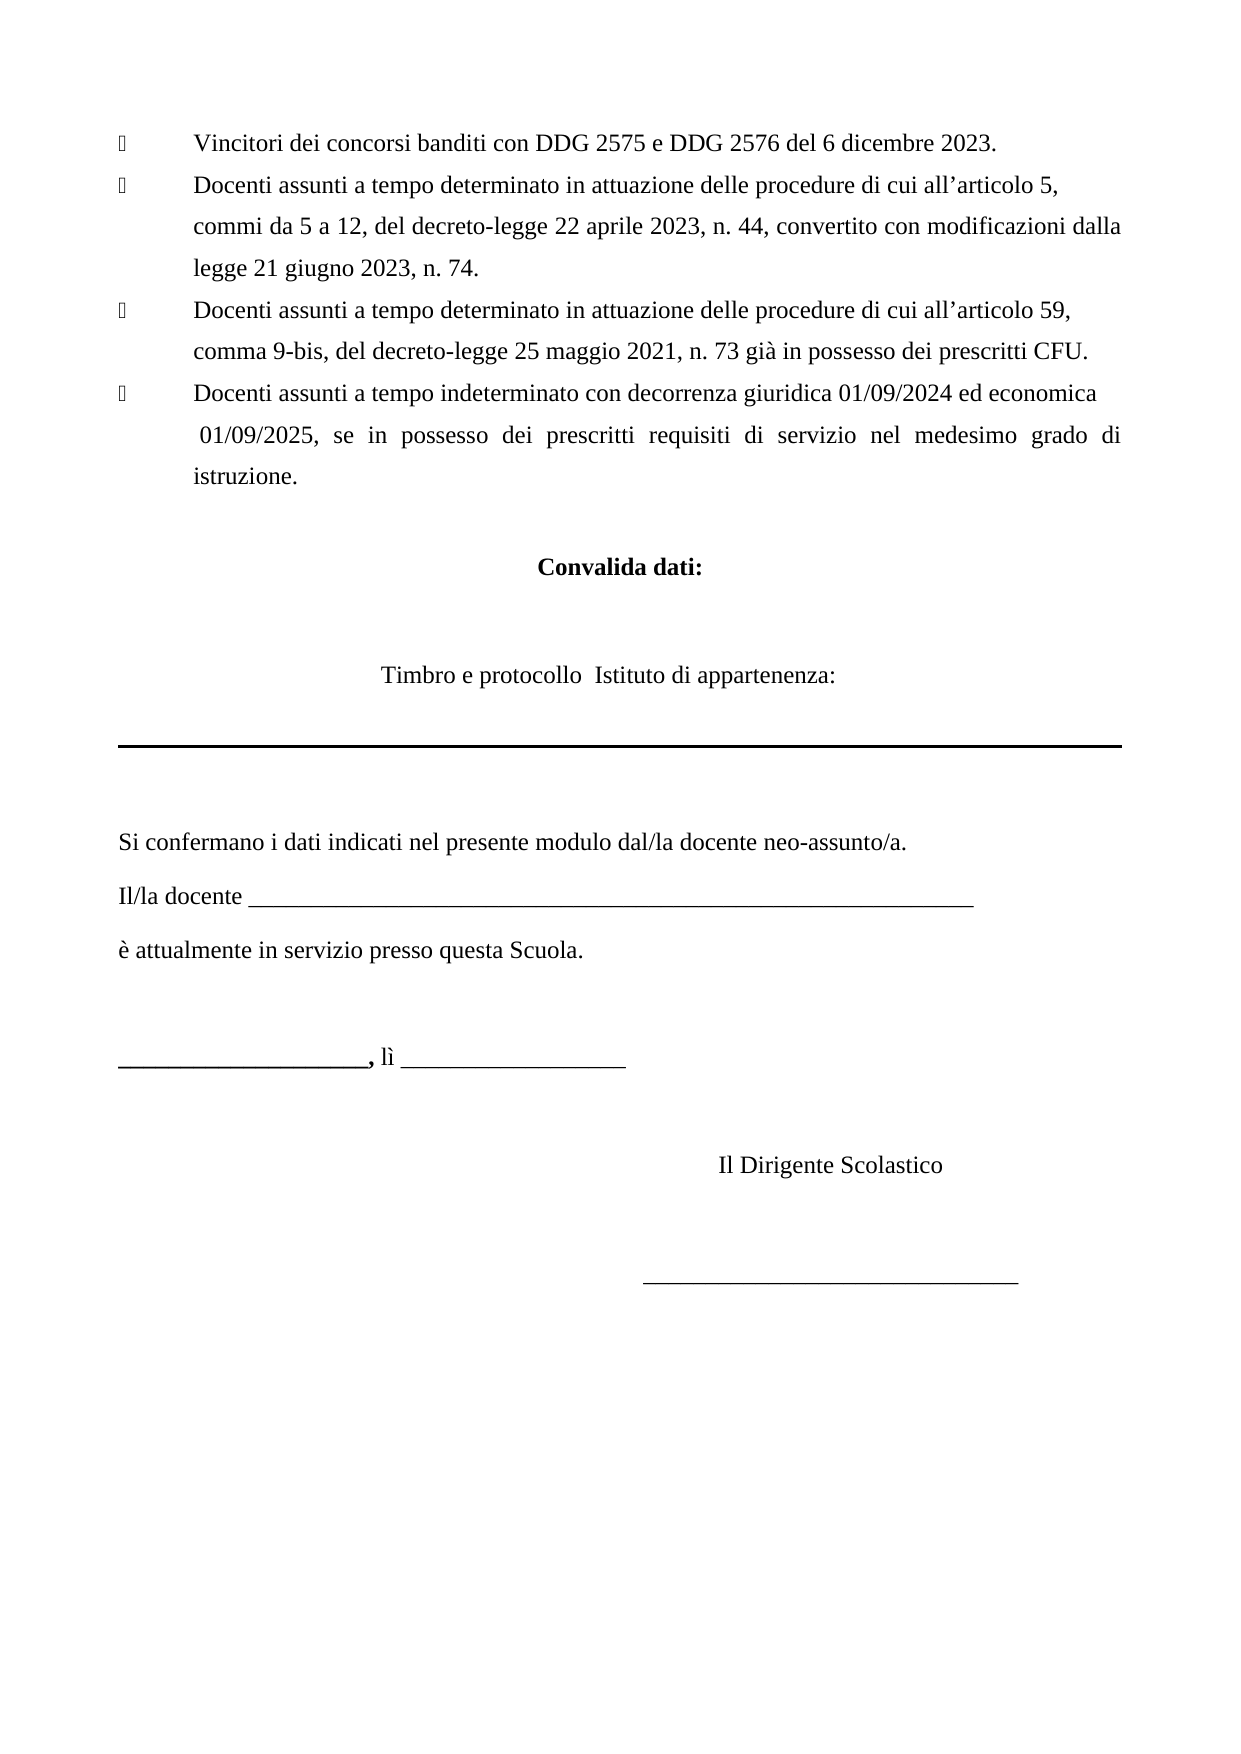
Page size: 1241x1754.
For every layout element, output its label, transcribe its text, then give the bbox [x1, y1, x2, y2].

list Docenti assunti a tempo determinato in attuazione delle procedure di cui all’articolo 5, [118, 160, 1122, 201]
text Convalida dati: [118, 552, 1122, 581]
text Il Dirigente Scolastico [118, 1150, 1122, 1179]
list commi da 5 a 12, del decreto-legge 22 aprile 2023, n. 44, convertito con modificazioni dalla legge 21 giugno 2023, n. 74. [193, 201, 1122, 285]
text è attualmente in servizio presso questa Scuola. [118, 935, 1122, 963]
text ______________________________ [118, 1258, 1122, 1287]
text Timbro e protocollo Istituto di appartenenza: [118, 660, 1122, 689]
list 01/09/2025, se in possesso dei prescritti requisiti di servizio nel medesimo grado di istruzione. [193, 410, 1122, 493]
list Docenti assunti a tempo determinato in attuazione delle procedure di cui all’articolo 59, [118, 285, 1122, 326]
list Vincitori dei concorsi banditi con DDG 2575 e DDG 2576 del 6 dicembre 2023. [118, 118, 1122, 160]
text ____________________, lì __________________ [118, 1042, 1122, 1071]
list comma 9-bis, del decreto-legge 25 maggio 2021, n. 73 già in possesso dei prescritti CFU. [118, 326, 1122, 368]
text Il/la docente __________________________________________________________ [118, 881, 1122, 909]
list Docenti assunti a tempo indeterminato con decorrenza giuridica 01/09/2024 ed economica [118, 368, 1122, 410]
text Si confermano i dati indicati nel presente modulo dal/la docente neo-assunto/a. [118, 827, 1122, 856]
